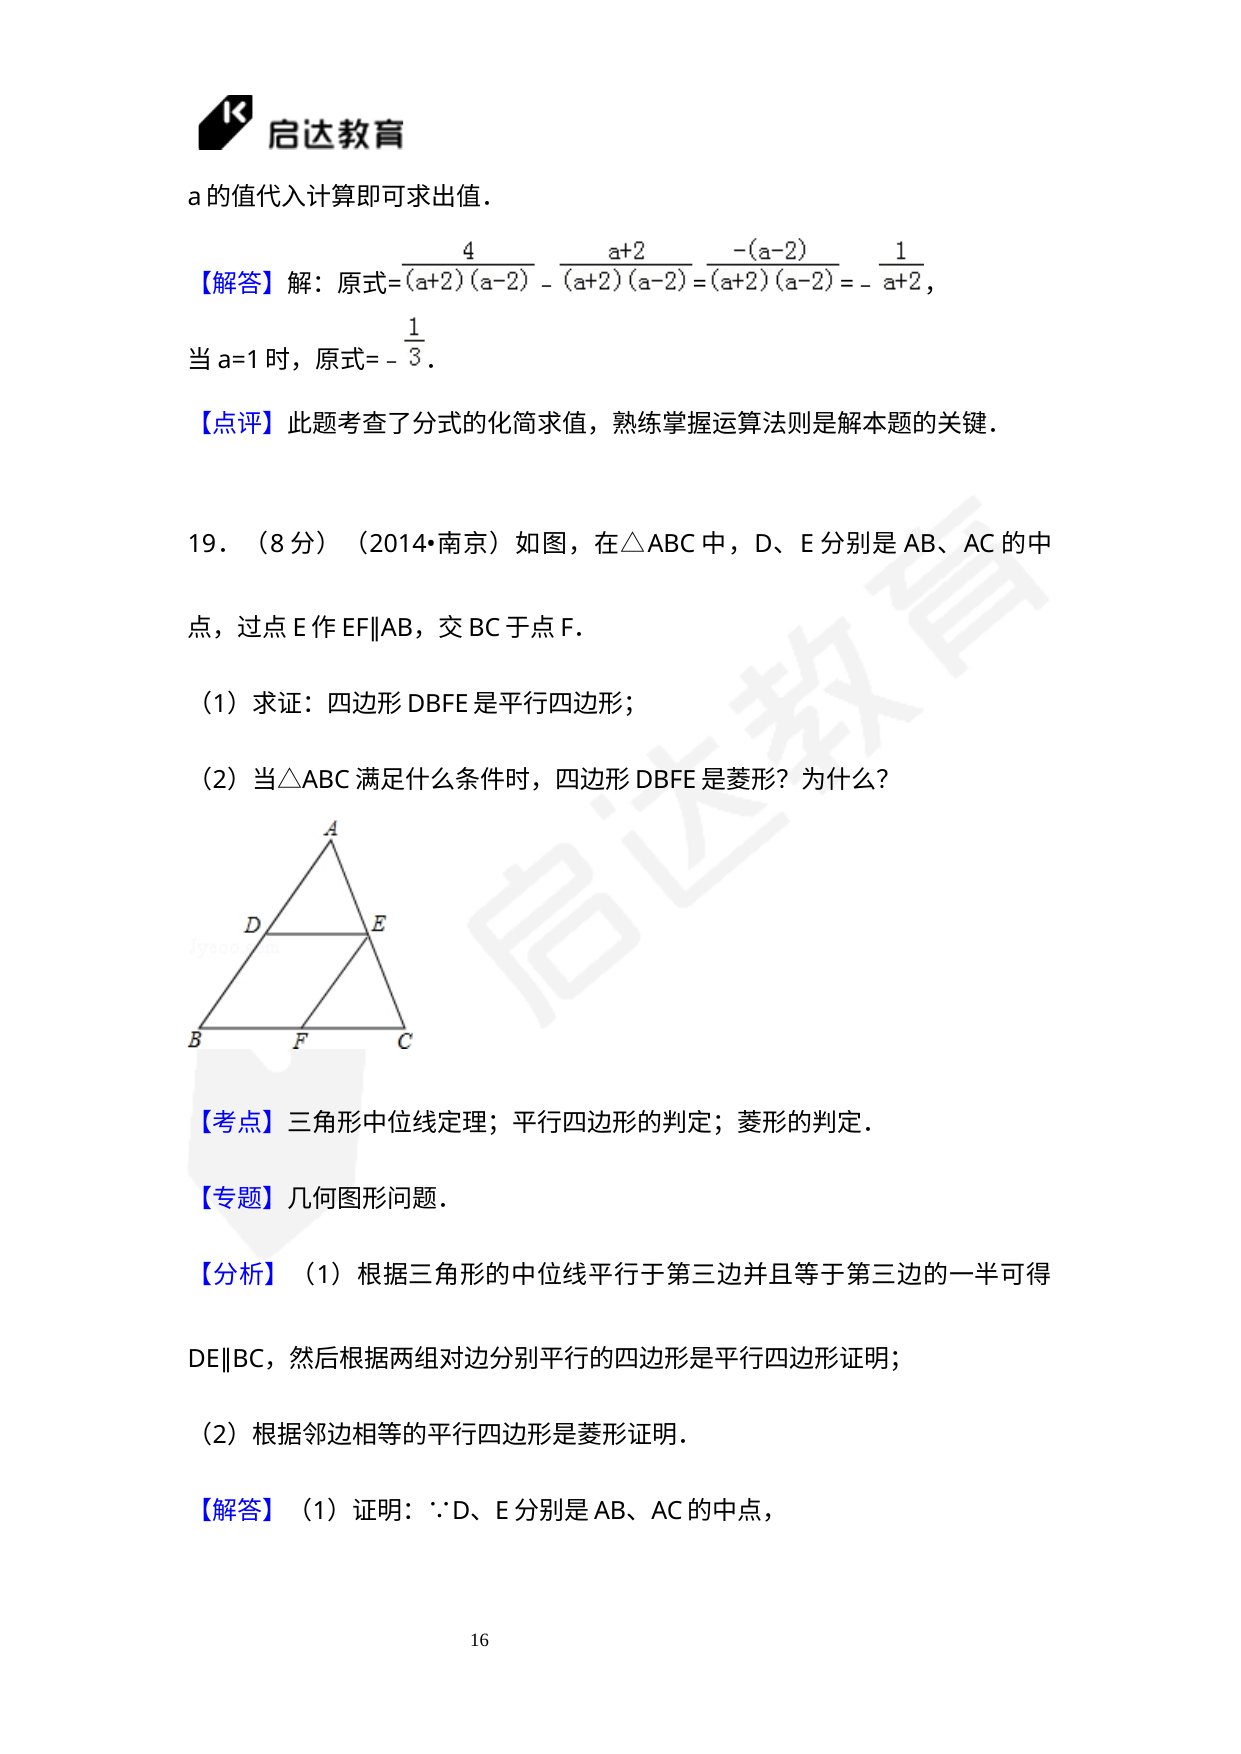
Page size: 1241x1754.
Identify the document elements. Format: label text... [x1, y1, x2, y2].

text 【解答】（1）证明：∵D、E分别是AB、AC的中点， [187, 1476, 1053, 1541]
text （2）当△ABC满足什么条件时，四边形DBFE是菱形？为什么？ [187, 745, 1053, 810]
picture [878, 237, 924, 293]
picture [706, 237, 840, 293]
text 当a=1时，原式=﹣． [187, 314, 1053, 379]
picture [198, 95, 404, 150]
picture [559, 237, 693, 293]
text 【考点】三角形中位线定理；平行四边形的判定；菱形的判定． [187, 1088, 1053, 1153]
text 【点评】此题考查了分式的化简求值，熟练掌握运算法则是解本题的关键． [187, 389, 1053, 454]
text 19．（8分）（2014•南京）如图，在△ABC中，D、E分别是AB、AC的中点，过点E作EF∥AB，交BC于点F． [187, 509, 1053, 658]
text （2）根据邻边相等的平行四边形是菱形证明． [187, 1400, 1053, 1465]
picture [187, 820, 413, 1049]
picture [401, 237, 535, 293]
text 【分析】原式通分并利用同分母分式的减法法则计算，约分得到最简结果，将a的值代入计算即可求出值． [187, 162, 1053, 227]
text 【专题】几何图形问题． [187, 1164, 1053, 1229]
text 【分析】（1）根据三角形的中位线平行于第三边并且等于第三边的一半可得DE∥BC，然后根据两组对边分别平行的四边形是平行四边形证明； [187, 1240, 1053, 1389]
text （1）求证：四边形DBFE是平行四边形； [187, 669, 1053, 734]
picture [404, 313, 425, 369]
